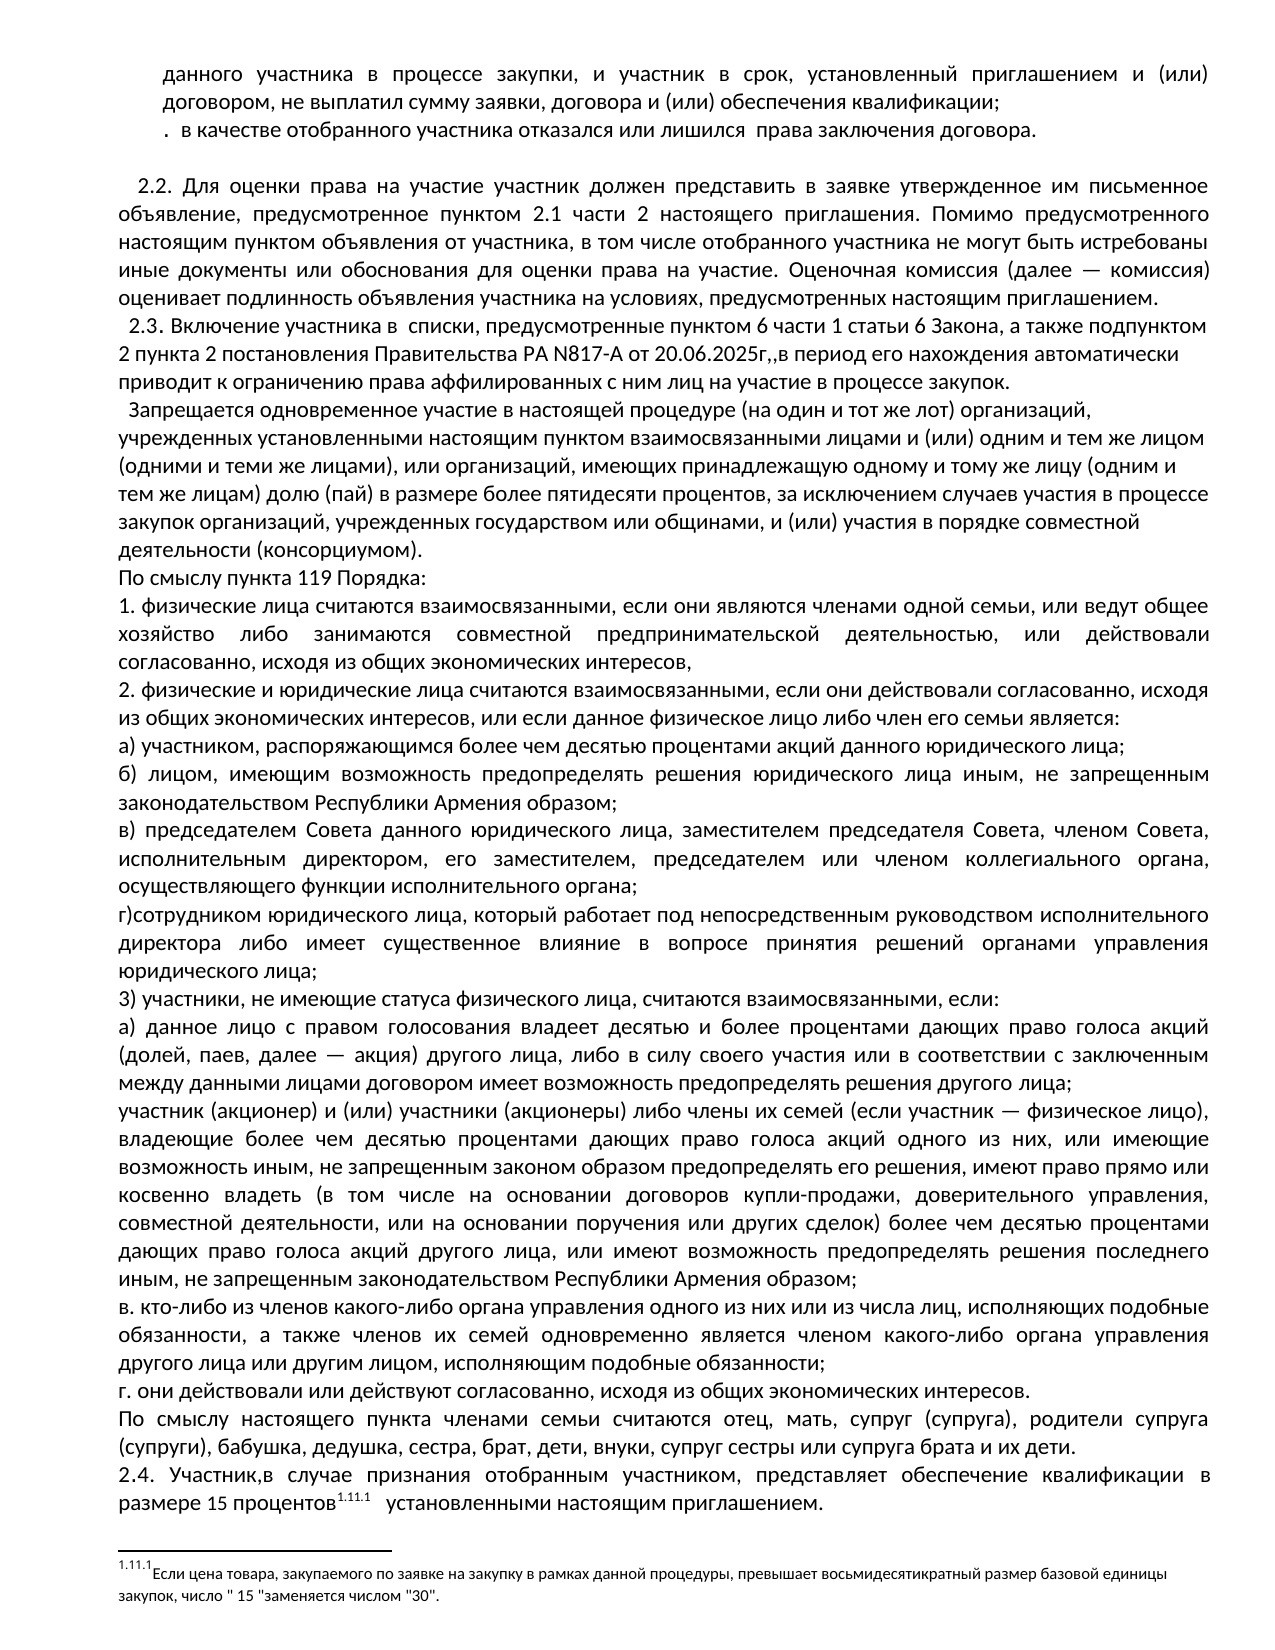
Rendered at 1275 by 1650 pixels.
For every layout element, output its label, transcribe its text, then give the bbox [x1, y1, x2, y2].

text участник (акционер) и (или) участники (акционеры) либо члены их семей (если участник — физическое лицо), владеющие более чем десятью процентами дающих право голоса акций одного из них, или имеющие возможность иным, не запрещенным законом образом предопределять его решения, имеют право прямо или косвенно владеть (в том числе на основании договоров купли-продажи, доверительного управления, совместной деятельности, или на основании поручения или других сделок) более чем десятью процентами дающих право голоса акций другого лица, или имеют возможность предопределять решения последнего иным, не запрещенным законодательством Республики Армения образом; [118, 1096, 1211, 1292]
text Запрещается одновременное участие в настоящей процедуре (на один и тот же лот) организаций, учрежденных установленными настоящим пунктом взаимосвязанными лицами и (или) одним и тем же лицом (одними и теми же лицами), или организаций, имеющих принадлежащую одному и тому же лицу (одним и тем же лицам) долю (пай) в размере более пятидесяти процентов, за исключением случаев участия в процессе закупок организаций, учрежденных государством или общинами, и (или) участия в порядке совместной деятельности (консорциумом). [118, 395, 1211, 563]
text По смыслу настоящего пункта членами семьи считаются отец, мать, супруг (супруга), родители супруга (супруги), бабушка, дедушка, сестра, брат, дети, внуки, супруг сестры или супруга брата и их дети. [118, 1404, 1211, 1460]
text 3) участники, не имеющие статуса физического лица, считаются взаимосвязанными, если: [118, 984, 1211, 1012]
text а) участником, распоряжающимся более чем десятью процентами акций данного юридического лица; [118, 732, 1211, 759]
text 2․4. Участник,в случае признания отобранным участником, представляет обеспечение квалификации в размере 15 процентов1.1 установленными настоящим приглашением. [118, 1460, 1211, 1516]
text в) председателем Совета данного юридического лица, заместителем председателя Совета, членом Совета, исполнительным директором, его заместителем, председателем или членом коллегиального органа, осуществляющего функции исполнительного органа; [118, 816, 1211, 900]
text 1. физические лица считаются взаимосвязанными, если они являются членами одной семьи, или ведут общее хозяйство либо занимаются совместной предпринимательской деятельностью, или действовали согласованно, исходя из общих экономических интересов, [118, 591, 1211, 676]
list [162, 59, 1211, 115]
text а) данное лицо с правом голосования владеет десятью и более процентами дающих право голоса акций (долей, паев, далее — акция) другого лица, либо в силу своего участия или в соответствии с заключенным между данными лицами договором имеет возможность предопределять решения другого лица; [118, 1012, 1211, 1096]
text 2.3․ Включение участника в списки, предусмотренные пунктом 6 части 1 статьи 6 Закона, а также подпунктом 2 пункта 2 постановления Правительства РА N817-А от 20.06.2025г,,в период его нахождения автоматически приводит к ограничению права аффилированных с ним лиц на участие в процессе закупок. [118, 311, 1211, 395]
text 2.2. Для оценки права на участие участник должен представить в заявке утвержденное им письменное объявление, предусмотренное пунктом 2.1 части 2 настоящего приглашения. Помимо предусмотренного настоящим пунктом объявления от участника, в том числе отобранного участника не могут быть истребованы иные документы или обоснования для оценки права на участие. Оценочная комиссия (далее — комиссия) оценивает подлинность объявления участника на условиях, предусмотренных настоящим приглашением. [118, 171, 1211, 311]
text 2. физические и юридические лица считаются взаимосвязанными, если они действовали согласованно, исходя из общих экономических интересов, или если данное физическое лицо либо член его семьи является: [118, 676, 1211, 732]
text По смыслу пункта 119 Порядка: [118, 563, 1211, 591]
text в. кто-либо из членов какого-либо органа управления одного из них или из числа лиц, исполняющих подобные обязанности, а также членов их семей одновременно является членом какого-либо органа управления другого лица или другим лицом, исполняющим подобные обязанности; [118, 1292, 1211, 1376]
text б) лицом, имеющим возможность предопределять решения юридического лица иным, не запрещенным законодательством Республики Армения образом; [118, 759, 1211, 816]
text г)сотрудником юридического лица, который работает под непосредственным руководством исполнительного директора либо имеет существенное влияние в вопросе принятия решений органами управления юридического лица; [118, 900, 1211, 984]
list ․ в качестве отобранного участника отказался или лишился права заключения договора. [162, 115, 1211, 143]
text г. они действовали или действуют согласованно, исходя из общих экономических интересов. [118, 1376, 1211, 1404]
